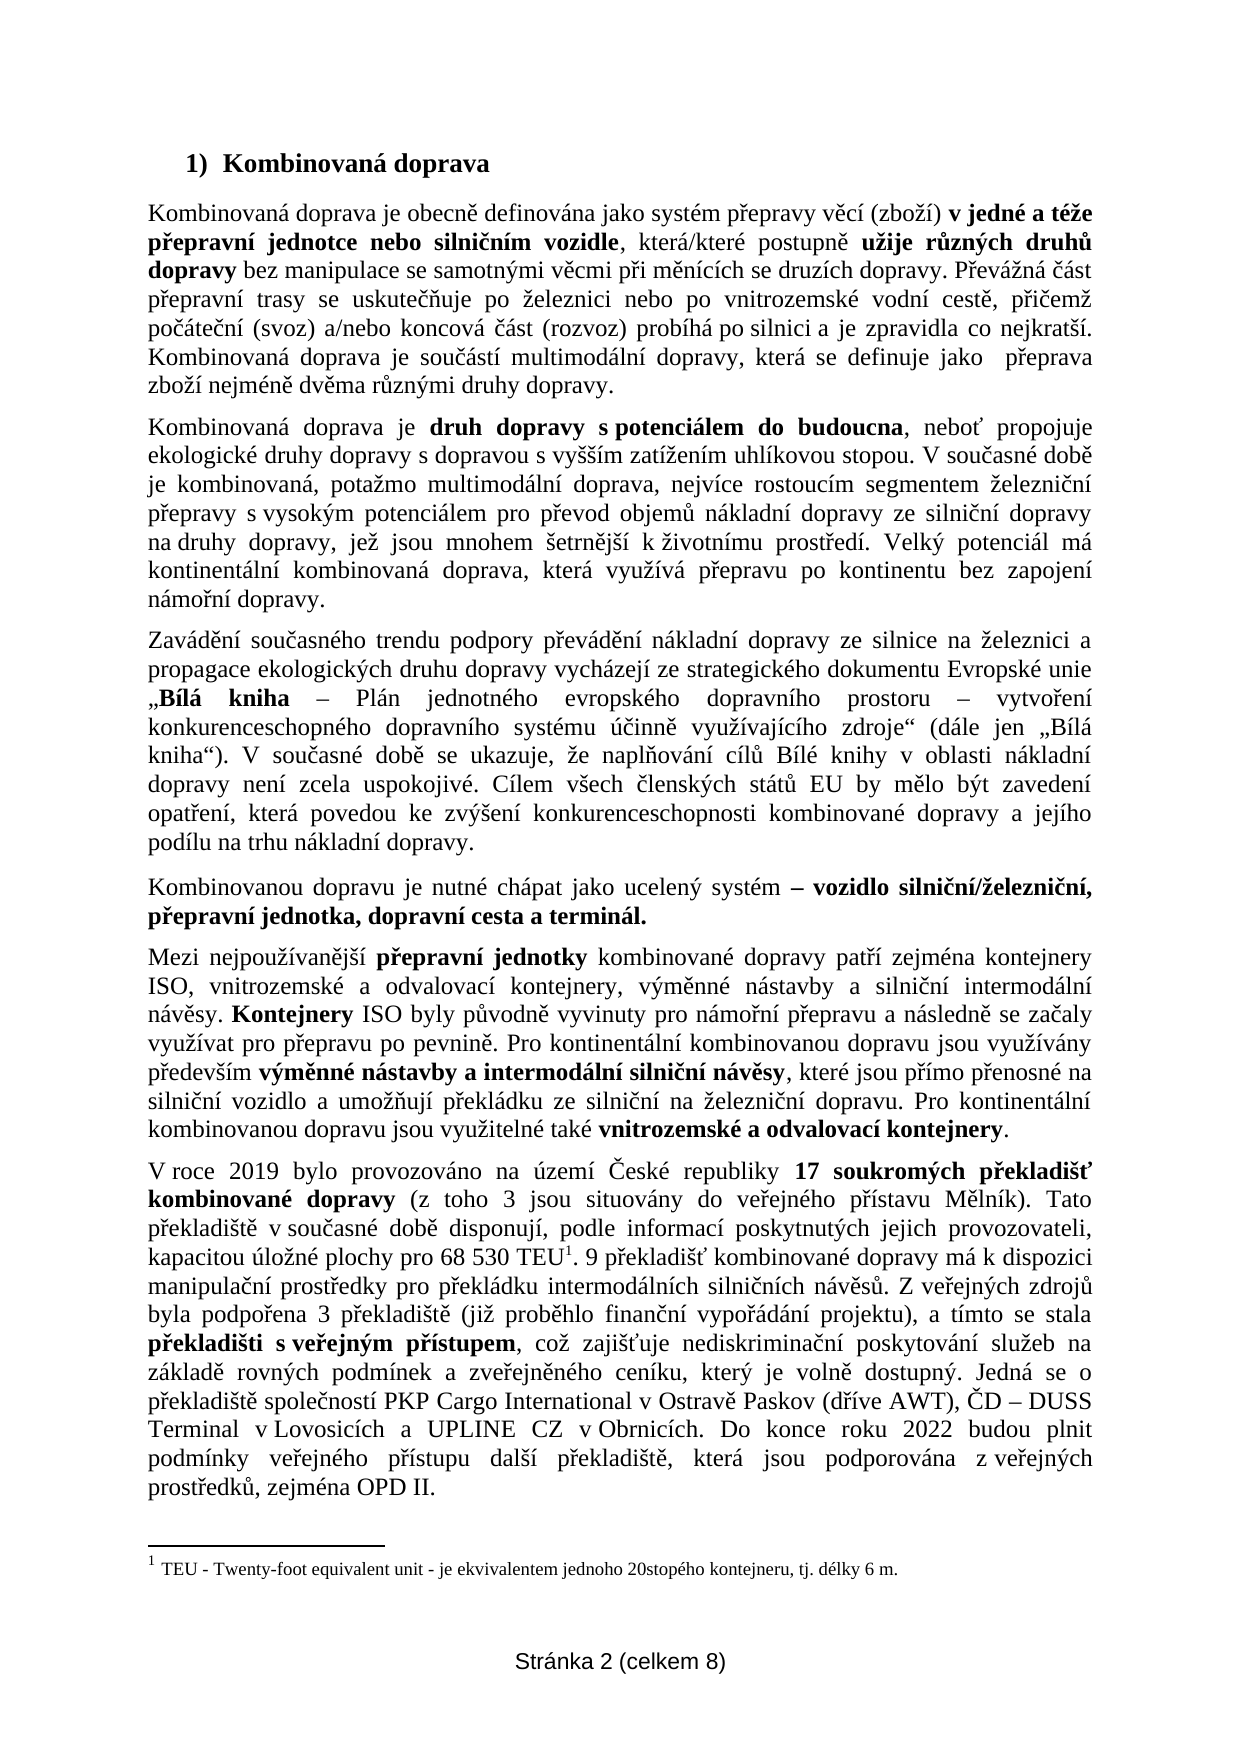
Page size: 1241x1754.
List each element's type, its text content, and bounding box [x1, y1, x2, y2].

text Zavádění současného trendu podpory převádění nákladní dopravy ze silnice na železnici a propagace ekologických druhu dopravy vycházejí ze strategického dokumentu Evropské unie „Bílá kniha – Plán jednotného evropského dopravního prostoru – vytvoření konkurenceschopného dopravního systému účinně využívajícího zdroje“ (dále jen „Bílá kniha“). V současné době se ukazuje, že naplňování cílů Bílé knihy v oblasti nákladní dopravy není zcela uspokojivé. Cílem všech členských států EU by mělo být zavedení opatření, která povedou ke zvýšení konkurenceschopnosti kombinované dopravy a jejího podílu na trhu nákladní dopravy. [148, 625, 1093, 855]
text V roce 2019 bylo provozováno na území České republiky 17 soukromých překladišť kombinované dopravy (z toho 3 jsou situovány do veřejného přístavu Mělník). Tato překladiště v současné době disponují, podle informací poskytnutých jejich provozovateli, kapacitou úložné plochy pro 68 530 TEU. 9 překladišť kombinované dopravy má k dispozici manipulační prostředky pro překládku intermodálních silničních návěsů. Z veřejných zdrojů byla podpořena 3 překladiště (již proběhlo finanční vypořádání projektu), a tímto se stala překladišti s veřejným přístupem, což zajišťuje nediskriminační poskytování služeb na základě rovných podmínek a zveřejněného ceníku, který je volně dostupný. Jedná se o překladiště společností PKP Cargo International v Ostravě Paskov (dříve AWT), ČD – DUSS Terminal v Lovosicích a UPLINE CZ v Obrnicích. Do konce roku 2022 budou plnit podmínky veřejného přístupu další překladiště, která jsou podporována z veřejných prostředků, zejména OPD II. [148, 1156, 1093, 1501]
text Kombinovaná doprava je obecně definována jako systém přepravy věcí (zboží) v jedné a téže přepravní jednotce nebo silničním vozidle, která/které postupně užije různých druhů dopravy bez manipulace se samotnými věcmi při měnících se druzích dopravy. Převážná část přepravní trasy se uskutečňuje po železnici nebo po vnitrozemské vodní cestě, přičemž počáteční (svoz) a/nebo koncová část (rozvoz) probíhá po silnici a je zpravidla co nejkratší. Kombinovaná doprava je součástí multimodální dopravy, která se definuje jako přeprava zboží nejméně dvěma různými druhy dopravy. [148, 198, 1093, 399]
text Mezi nejpoužívanější přepravní jednotky kombinované dopravy patří zejména kontejnery ISO, vnitrozemské a odvalovací kontejnery, výměnné nástavby a silniční intermodální návěsy. Kontejnery ISO byly původně vyvinuty pro námořní přepravu a následně se začaly využívat pro přepravu po pevnině. Pro kontinentální kombinovanou dopravu jsou využívány především výměnné nástavby a intermodální silniční návěsy, které jsou přímo přenosné na silniční vozidlo a umožňují překládku ze silniční na železniční dopravu. Pro kontinentální kombinovanou dopravu jsou využitelné také vnitrozemské a odvalovací kontejnery. [148, 942, 1093, 1143]
list Kombinovaná doprava [185, 148, 1093, 179]
text Kombinovanou dopravu je nutné chápat jako ucelený systém – vozidlo silniční/železniční, přepravní jednotka, dopravní cesta a terminál. [148, 872, 1093, 929]
text Kombinovaná doprava je druh dopravy s potenciálem do budoucna, neboť propojuje ekologické druhy dopravy s dopravou s vyšším zatížením uhlíkovou stopou. V současné době je kombinovaná, potažmo multimodální doprava, nejvíce rostoucím segmentem železniční přepravy s vysokým potenciálem pro převod objemů nákladní dopravy ze silniční dopravy na druhy dopravy, jež jsou mnohem šetrnější k životnímu prostředí. Velký potenciál má kontinentální kombinovaná doprava, která využívá přepravu po kontinentu bez zapojení námořní dopravy. [148, 412, 1093, 613]
